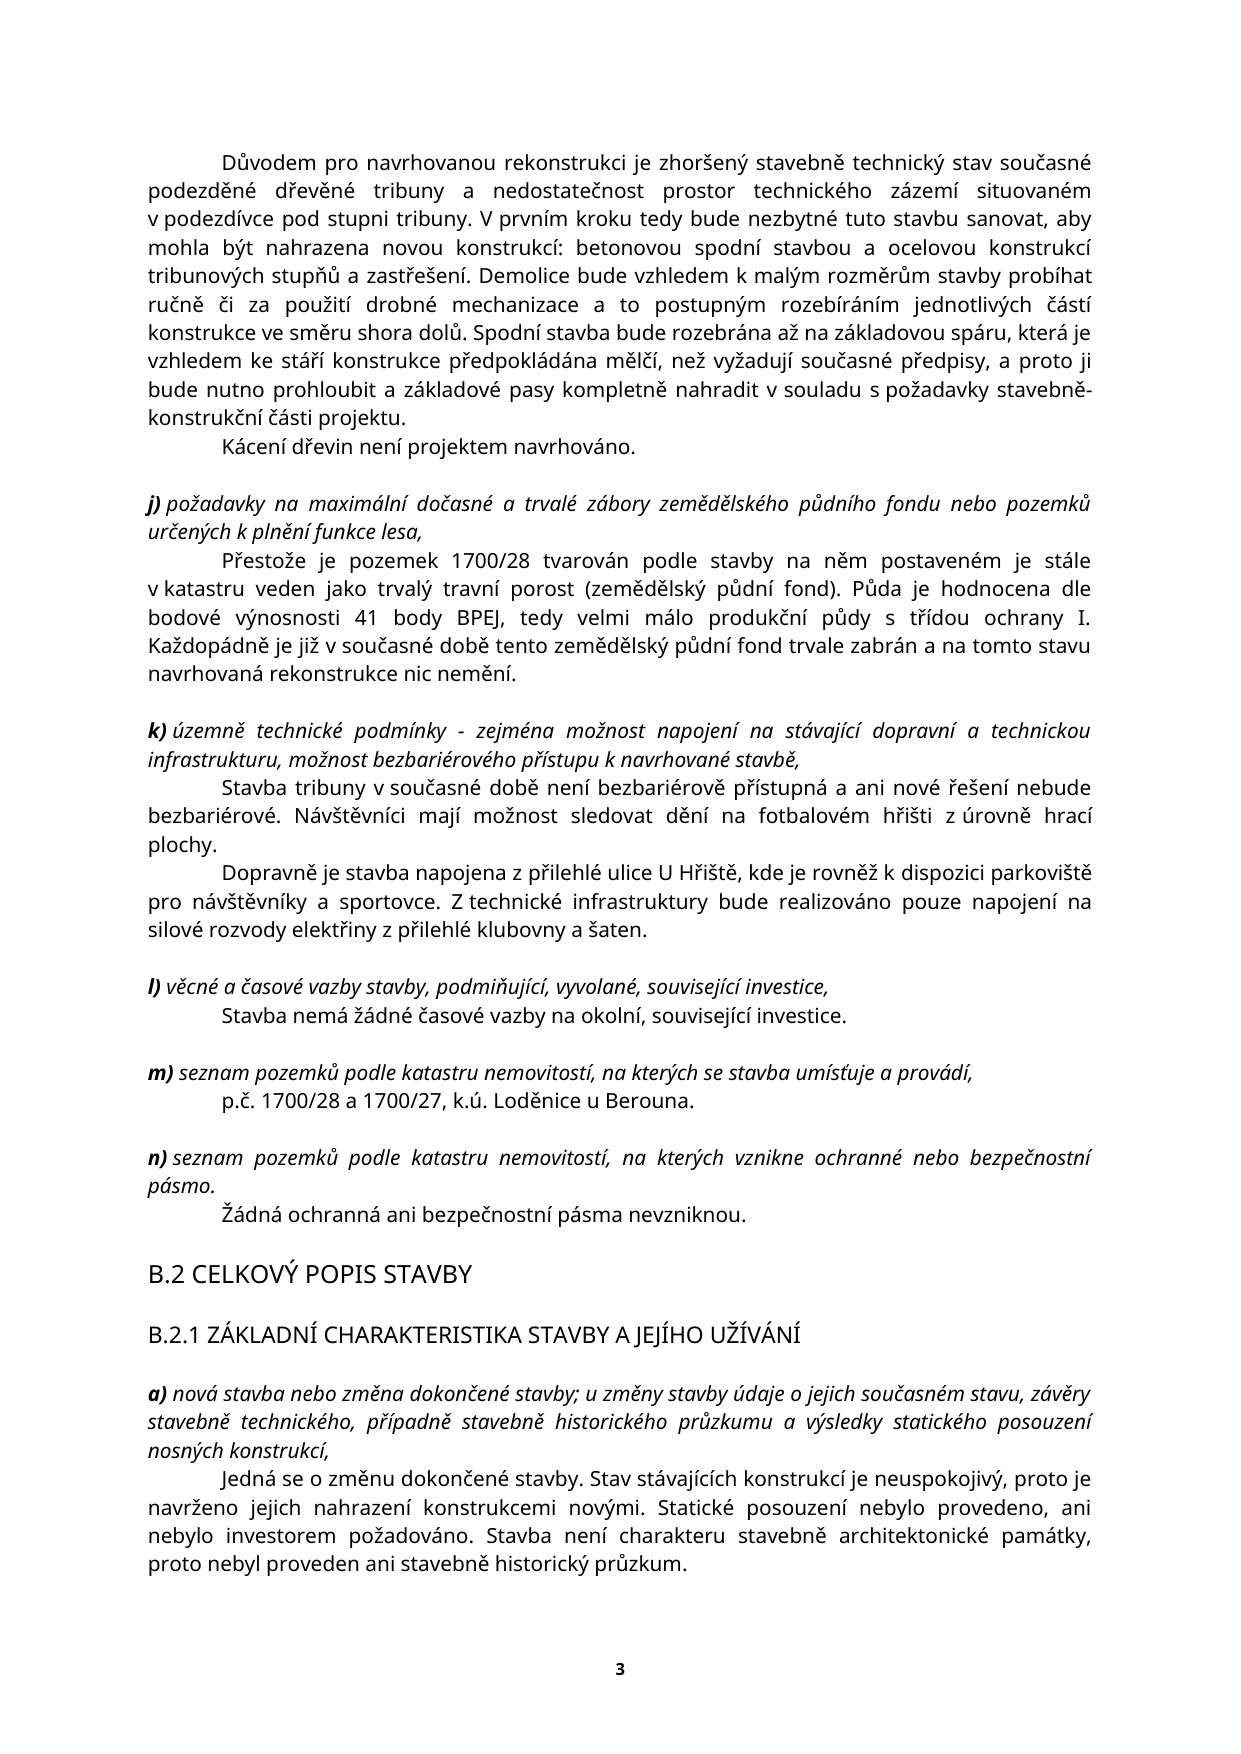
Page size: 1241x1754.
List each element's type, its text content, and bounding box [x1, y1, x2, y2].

text Stavba tribuny v současné době není bezbariérově přístupná a ani nové řešení nebude bezbariérové. Návštěvníci mají možnost sledovat dění na fotbalovém hřišti z úrovně hrací plochy. [148, 773, 1093, 858]
text B.2 CELKOVÝ POPIS STAVBY [148, 1257, 1093, 1291]
text p.č. 1700/28 a 1700/27, k.ú. Loděnice u Berouna. [148, 1086, 1093, 1114]
text Důvodem pro navrhovanou rekonstrukci je zhoršený stavebně technický stav současné podezděné dřevěné tribuny a nedostatečnost prostor technického zázemí situovaném v podezdívce pod stupni tribuny. V prvním kroku tedy bude nezbytné tuto stavbu sanovat, aby mohla být nahrazena novou konstrukcí: betonovou spodní stavbou a ocelovou konstrukcí tribunových stupňů a zastřešení. Demolice bude vzhledem k malým rozměrům stavby probíhat ručně či za použití drobné mechanizace a to postupným rozebíráním jednotlivých částí konstrukce ve směru shora dolů. Spodní stavba bude rozebrána až na základovou spáru, která je vzhledem ke stáří konstrukce předpokládána mělčí, než vyžadují současné předpisy, a proto ji bude nutno prohloubit a základové pasy kompletně nahradit v souladu s požadavky stavebně-konstrukční části projektu. [148, 148, 1093, 432]
text Jedná se o změnu dokončené stavby. Stav stávajících konstrukcí je neuspokojivý, proto je navrženo jejich nahrazení konstrukcemi novými. Statické posouzení nebylo provedeno, ani nebylo investorem požadováno. Stavba není charakteru stavebně architektonické památky, proto nebyl proveden ani stavebně historický průzkum. [148, 1464, 1093, 1578]
text j) požadavky na maximální dočasné a trvalé zábory zemědělského půdního fondu nebo pozemků určených k plnění funkce lesa, [148, 489, 1093, 546]
text Dopravně je stavba napojena z přilehlé ulice U Hřiště, kde je rovněž k dispozici parkoviště pro návštěvníky a sportovce. Z technické infrastruktury bude realizováno pouze napojení na silové rozvody elektřiny z přilehlé klubovny a šaten. [148, 858, 1093, 944]
text m) seznam pozemků podle katastru nemovitostí, na kterých se stavba umísťuje a provádí, [148, 1058, 1093, 1086]
text Stavba nemá žádné časové vazby na okolní, související investice. [148, 1001, 1093, 1029]
text Kácení dřevin není projektem navrhováno. [148, 432, 1093, 460]
text B.2.1 ZÁKLADNÍ CHARAKTERISTIKA STAVBY A JEJÍHO UŽÍVÁNÍ [148, 1319, 1093, 1350]
text n) seznam pozemků podle katastru nemovitostí, na kterých vznikne ochranné nebo bezpečnostní pásmo. [148, 1143, 1093, 1200]
text k) územně technické podmínky - zejména možnost napojení na stávající dopravní a technickou infrastrukturu, možnost bezbariérového přístupu k navrhované stavbě, [148, 716, 1093, 773]
text Žádná ochranná ani bezpečnostní pásma nevzniknou. [148, 1200, 1093, 1228]
text a) nová stavba nebo změna dokončené stavby; u změny stavby údaje o jejich současném stavu, závěry stavebně technického, případně stavebně historického průzkumu a výsledky statického posouzení nosných konstrukcí, [148, 1379, 1093, 1464]
text l) věcné a časové vazby stavby, podmiňující, vyvolané, související investice, [148, 972, 1093, 1001]
text Přestože je pozemek 1700/28 tvarován podle stavby na něm postaveném je stále v katastru veden jako trvalý travní porost (zemědělský půdní fond). Půda je hodnocena dle bodové výnosnosti 41 body BPEJ, tedy velmi málo produkční půdy s třídou ochrany I. Každopádně je již v současné době tento zemědělský půdní fond trvale zabrán a na tomto stavu navrhovaná rekonstrukce nic nemění. [148, 546, 1093, 688]
